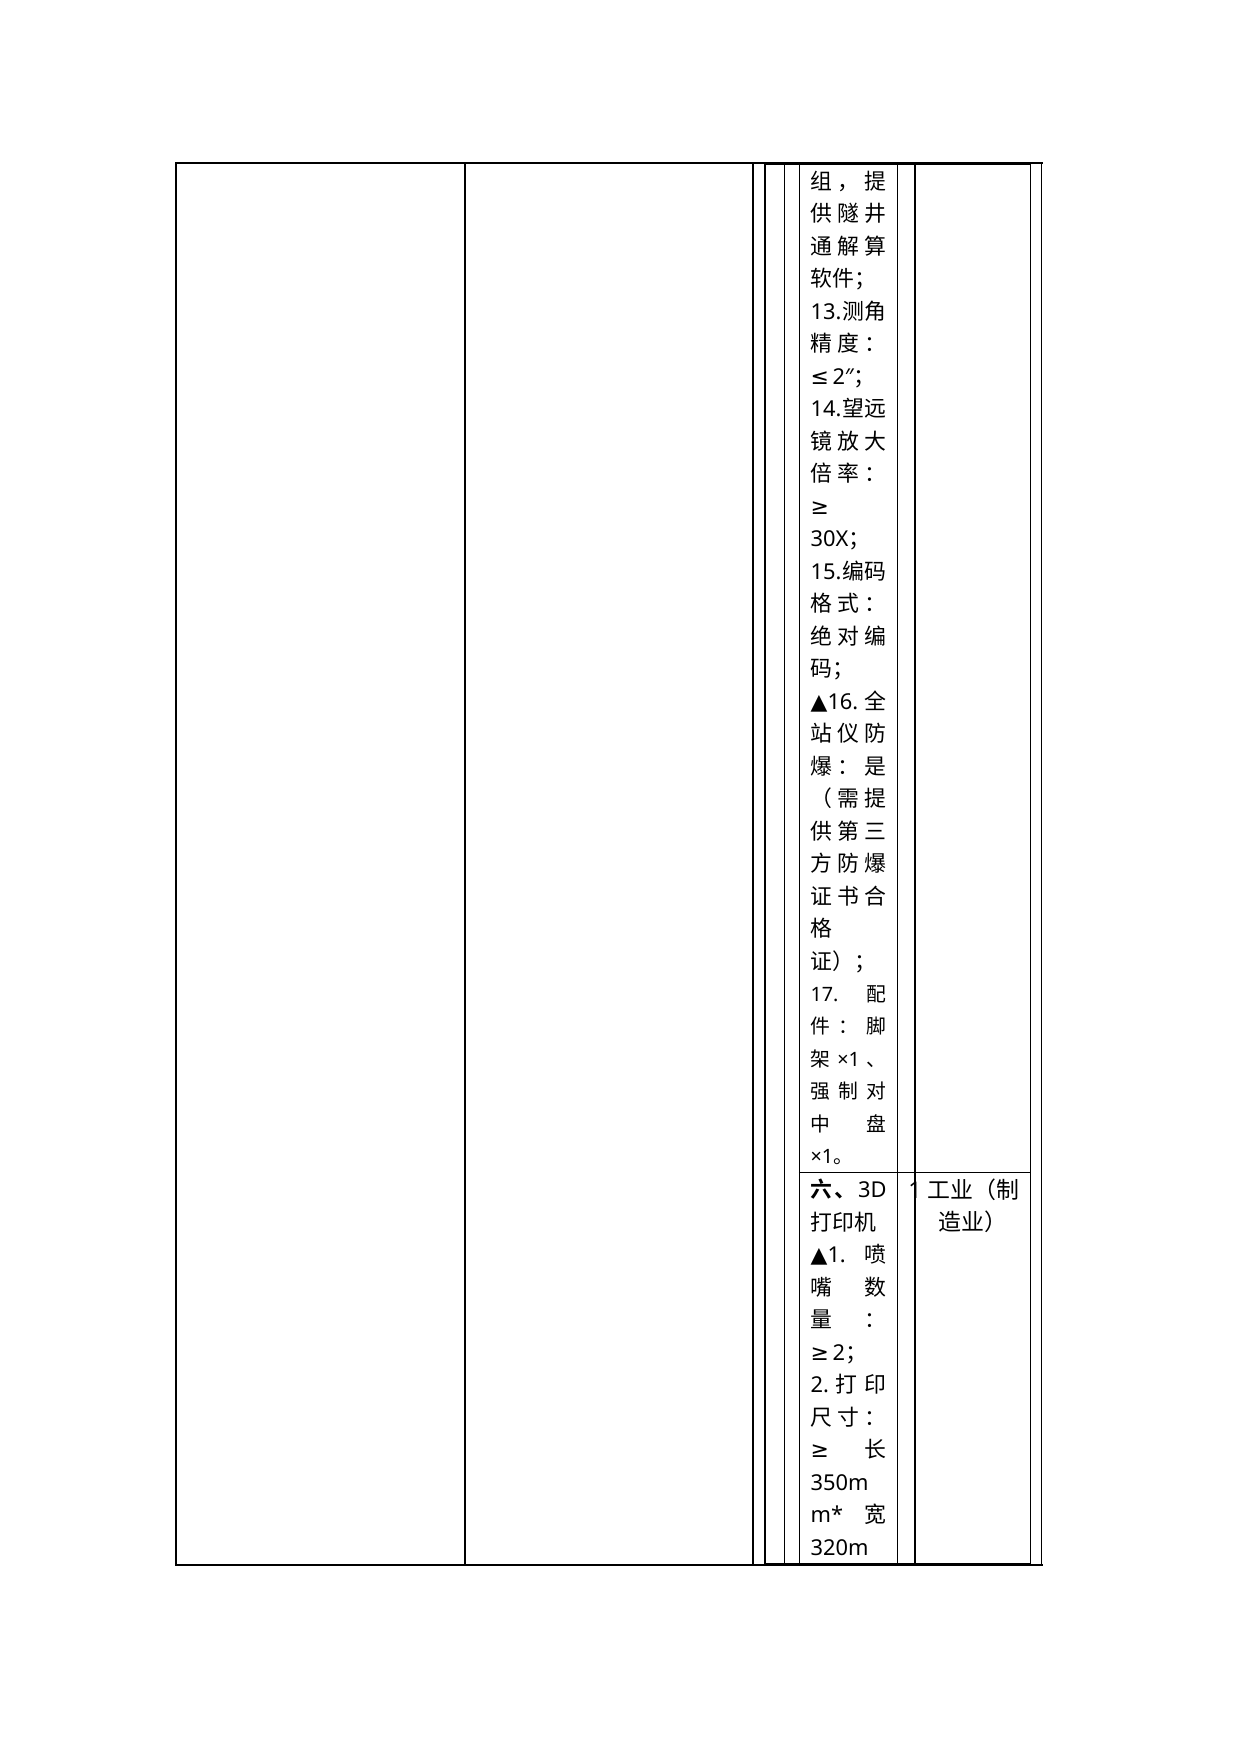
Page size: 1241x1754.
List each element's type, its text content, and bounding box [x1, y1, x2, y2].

table_cell 1 [177, 164, 464, 1564]
table_cell [766, 165, 784, 1563]
table_cell [916, 165, 1030, 1172]
table_cell [916, 1173, 1030, 1563]
table_cell [466, 164, 752, 1564]
table_cell [785, 165, 799, 1563]
table_cell [898, 1173, 914, 1563]
table_cell [800, 165, 897, 1172]
table_cell [754, 164, 764, 1564]
table_cell [898, 165, 914, 1172]
table_cell [1031, 164, 1041, 1564]
table_cell [800, 1173, 897, 1563]
